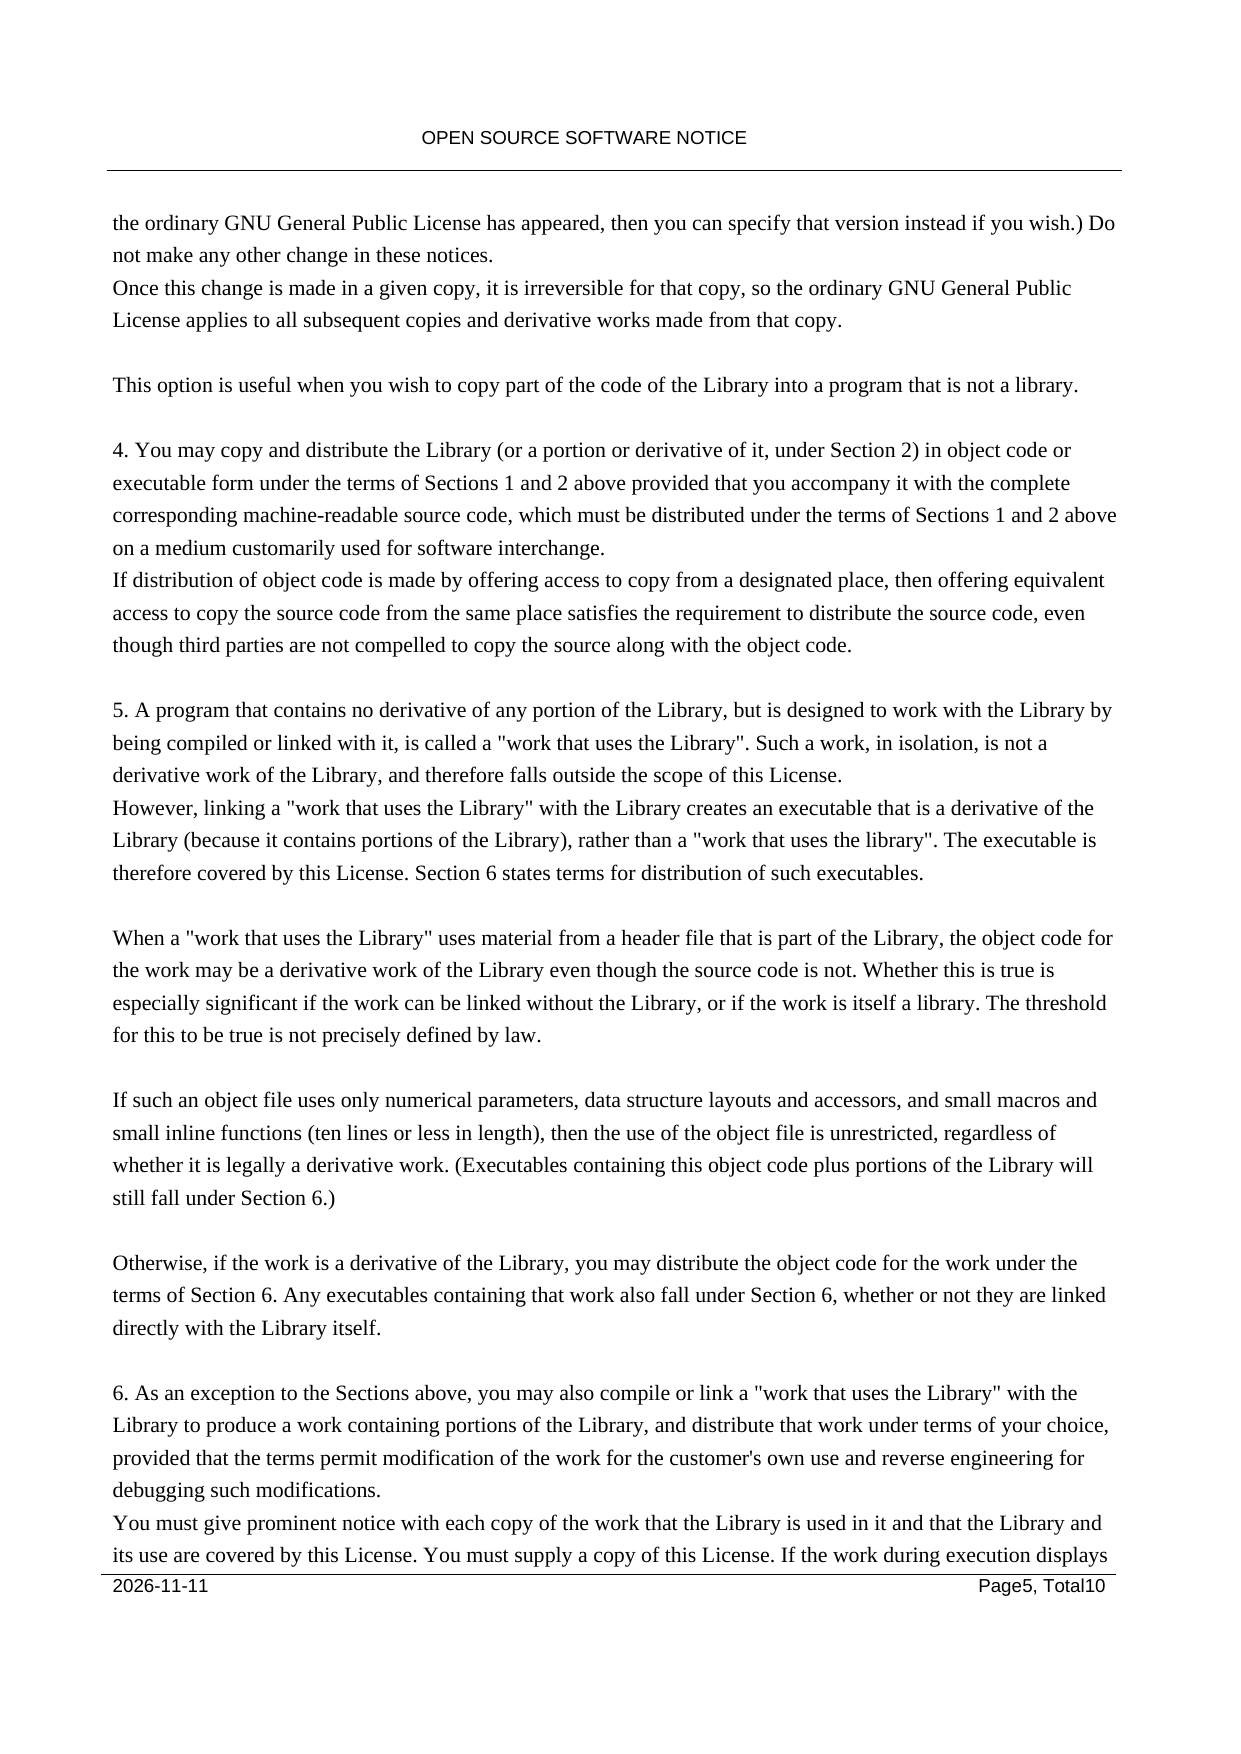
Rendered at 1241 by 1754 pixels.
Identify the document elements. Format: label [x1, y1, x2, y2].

text [112, 206, 1128, 1571]
